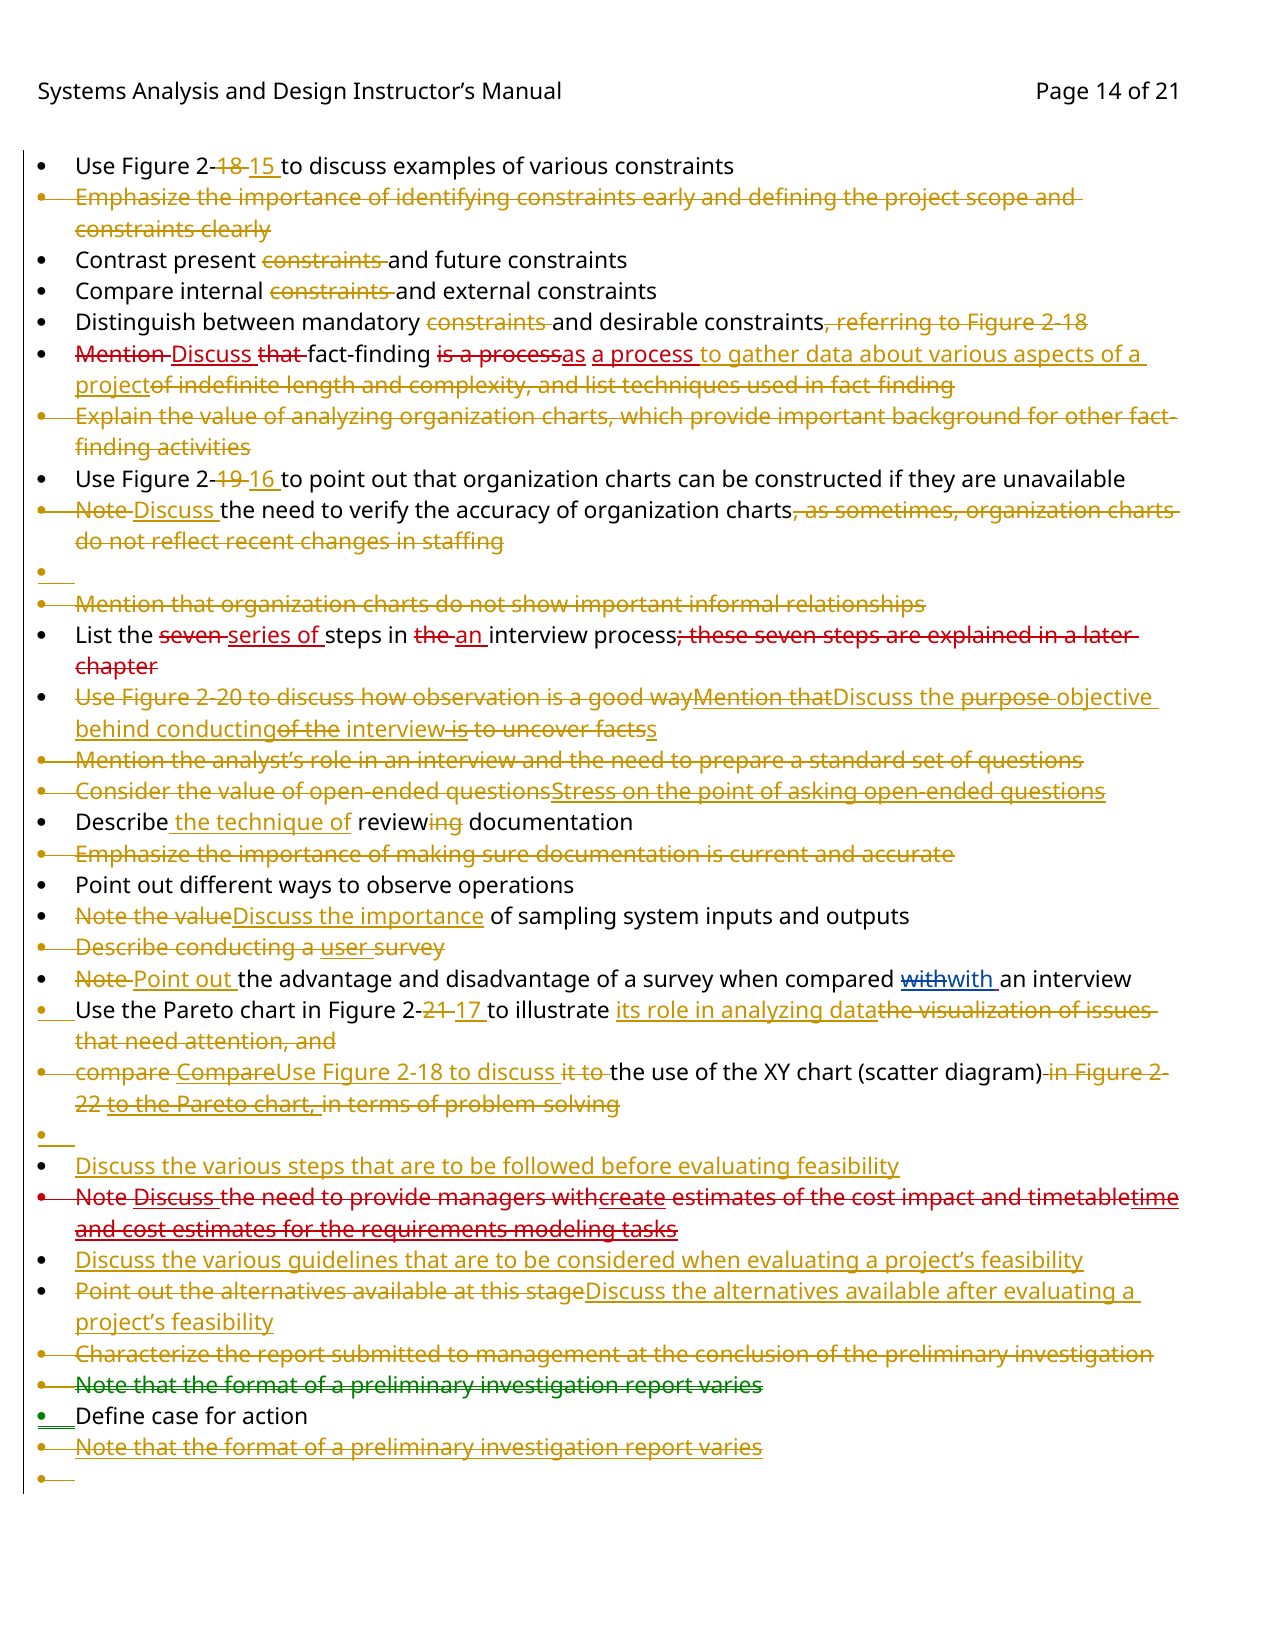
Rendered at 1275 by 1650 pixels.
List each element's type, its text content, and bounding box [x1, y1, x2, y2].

list the use of the XY chart (scatter diagram) [37, 1056, 1185, 1119]
list Use the Pareto chart in Figure 2-to illustrate [37, 994, 1185, 1056]
list List the steps in interview process [37, 619, 1185, 681]
list Use Figure 2-to discuss examples of various constraints [37, 150, 1185, 181]
list Point out different ways to observe operations [37, 869, 1185, 900]
list fact-finding [37, 337, 1185, 400]
list the advantage and disadvantage of a survey when compared an interview [37, 962, 1185, 994]
list Compare internal and external constraints [37, 275, 1185, 306]
list Contrast present and future constraints [37, 244, 1185, 275]
list Use Figure 2-to point out that organization charts can be constructed if they are unavailable [37, 462, 1185, 494]
list of sampling system inputs and outputs [37, 900, 1185, 931]
list the need to verify the accuracy of organization charts [37, 494, 1185, 556]
list Define case for action [37, 1400, 1185, 1431]
list Distinguish between mandatory and desirable constraints [37, 306, 1185, 337]
list Describe review documentation [37, 806, 1185, 837]
